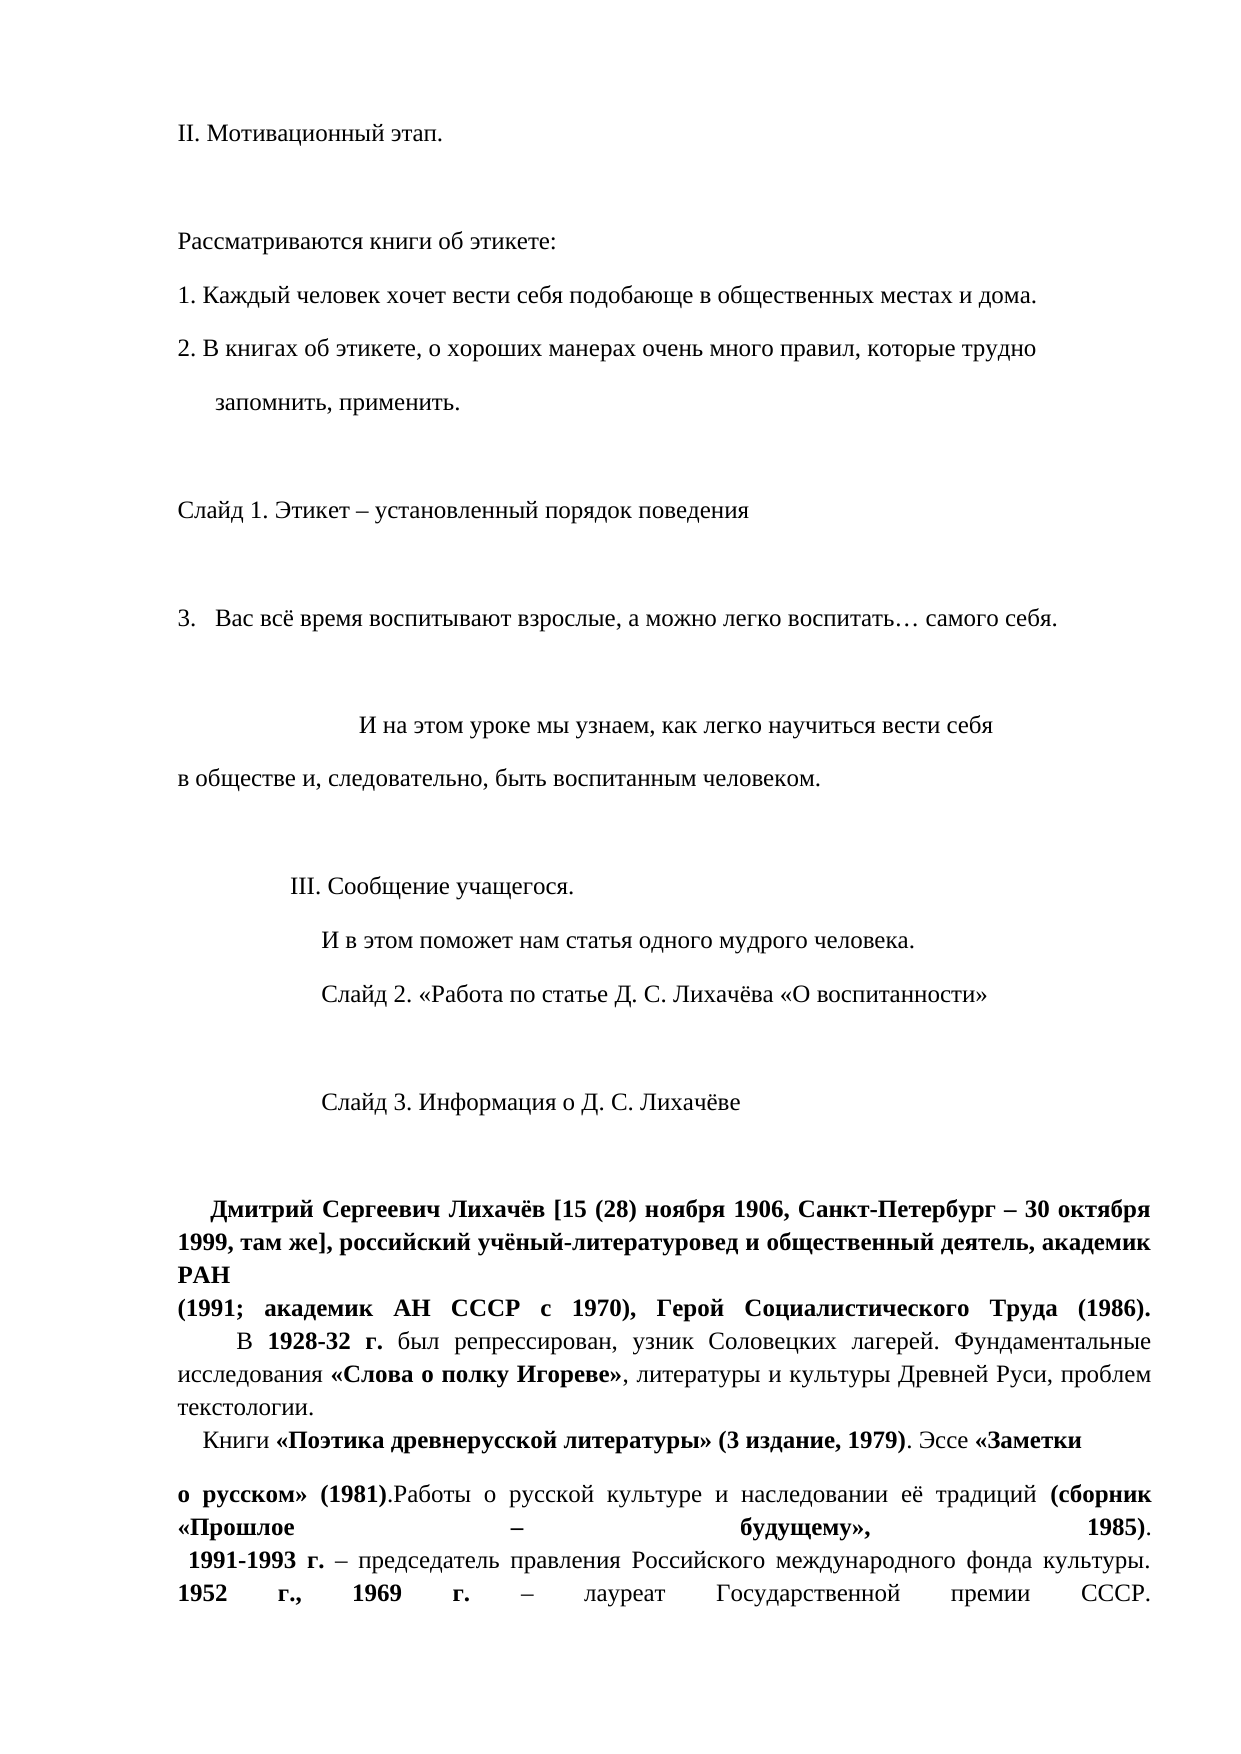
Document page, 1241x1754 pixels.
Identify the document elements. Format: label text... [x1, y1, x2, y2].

text И на этом уроке мы узнаем, как легко научиться вести себя [177, 710, 1152, 738]
text Дмитрий Сергеевич Лихачёв [15 (28) ноября 1906, Санкт-Петербург – 30 октября 1999, там же], российский учёный-литературовед и общественный деятель, академик РАН (1991; академик АН СССР с 1970), Герой Социалистического Труда (1986). В 1928-32 г. был репрессирован, узник Соловецких лагерей. Фундаментальные исследования «Слова о полку Игореве», литературы и культуры Древней Руси, проблем текстологии. Книги «Поэтика древнерусской литературы» (3 издание, 1979). Эссе «Заметки [177, 1194, 1152, 1454]
text Слайд 2. «Работа по статье Д. С. Лихачёва «О воспитанности» [177, 979, 1152, 1008]
text в обществе и, следовательно, быть воспитанным человеком. [177, 763, 1152, 792]
text Слайд 3. Информация о Д. С. Лихачёве [177, 1087, 1152, 1115]
text 2. В книгах об этикете, о хороших манерах очень много правил, которые трудно [177, 333, 1152, 362]
text 3. Вас всё время воспитывают взрослые, а можно легко воспитать… самого себя. [177, 603, 1152, 632]
text И в этом поможет нам статья одного мудрого человека. [177, 925, 1152, 954]
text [177, 1479, 1152, 1607]
text Рассматриваются книги об этикете: [177, 226, 1152, 254]
text запомнить, применить. [177, 387, 1152, 416]
text III. Сообщение учащегося. [177, 871, 1152, 900]
text II. Мотивационный этап. [177, 118, 1152, 147]
text Слайд 1. Этикет – установленный порядок поведения [177, 495, 1152, 524]
text 1. Каждый человек хочет вести себя подобающе в общественных местах и дома. [177, 280, 1152, 308]
